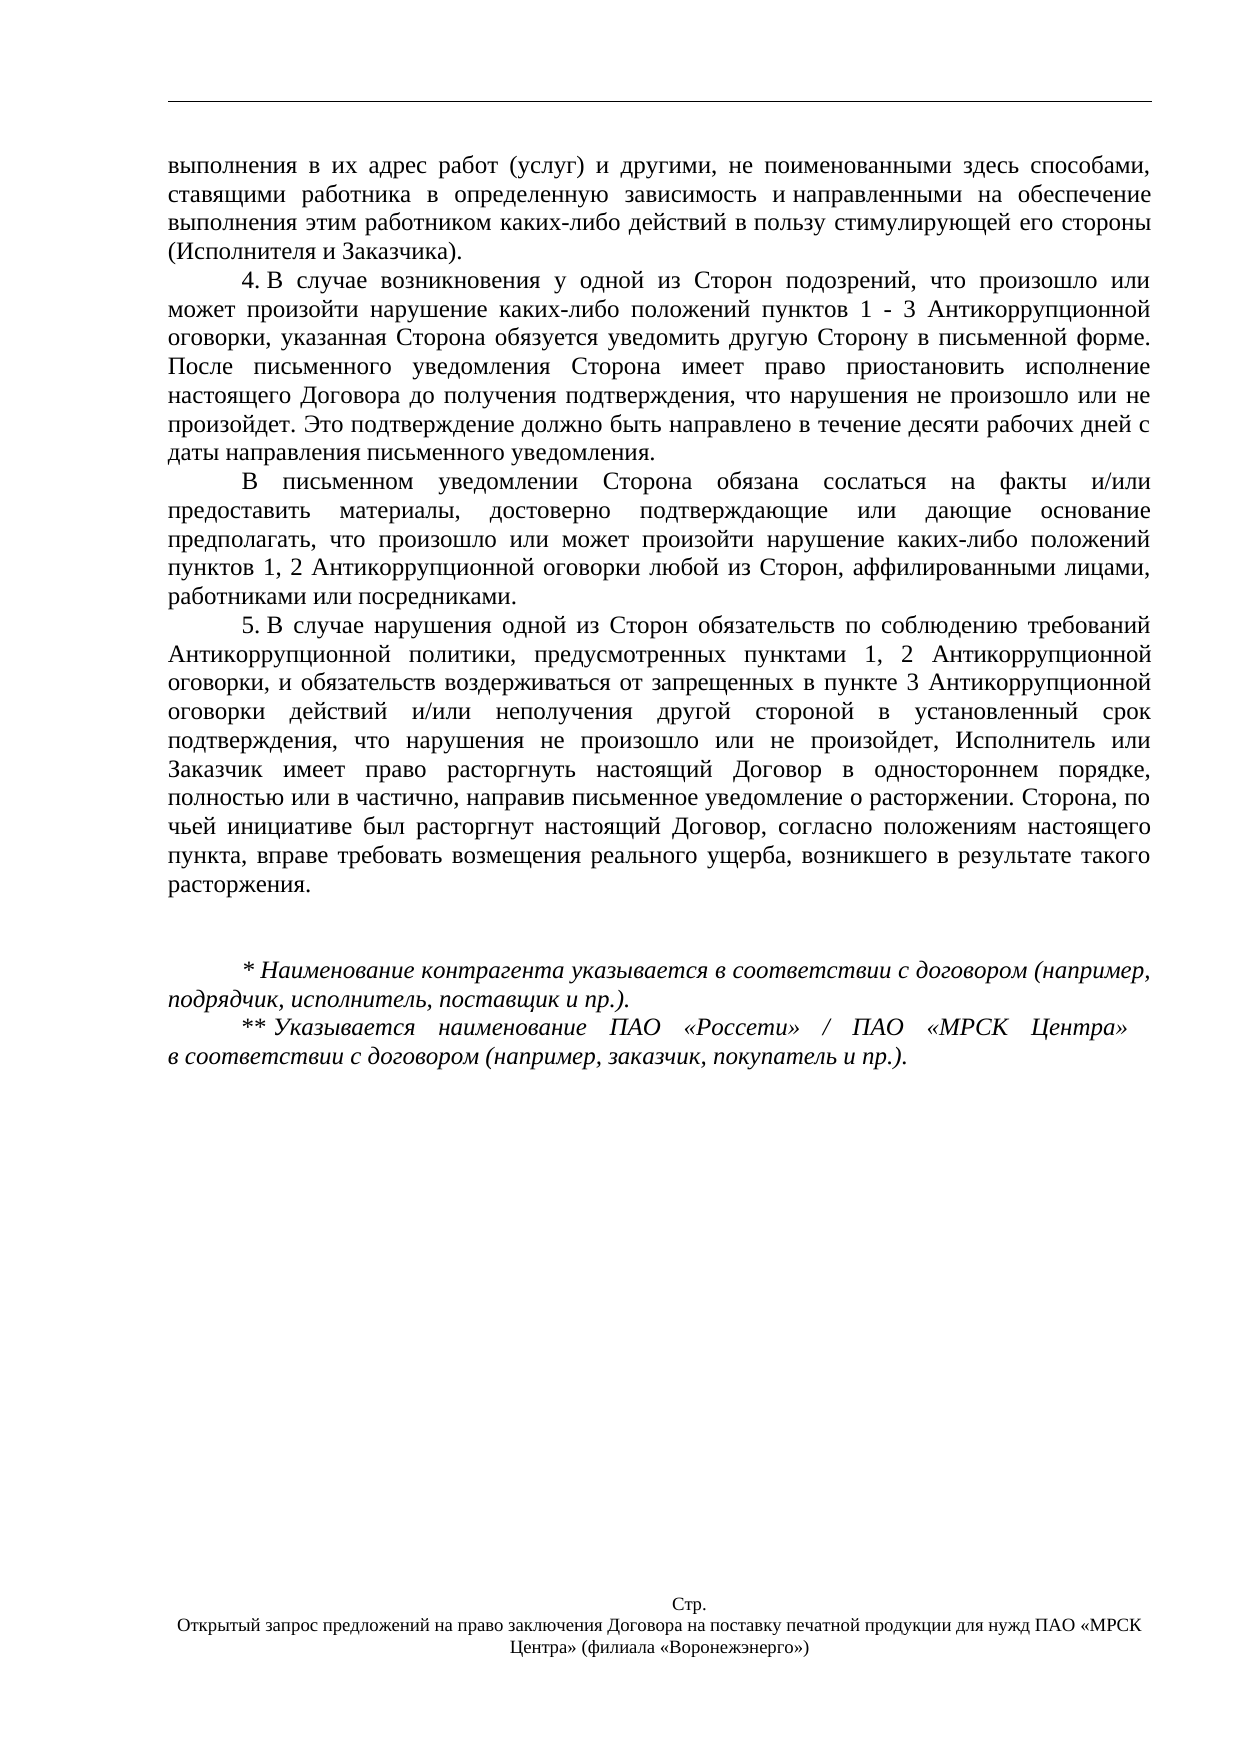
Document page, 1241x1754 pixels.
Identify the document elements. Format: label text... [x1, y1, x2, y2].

text * Наименование контрагента указывается в соответствии с договором (например, подрядчик, исполнитель, поставщик и пр.). [168, 955, 1152, 1012]
text В письменном уведомлении Сторона обязана сослаться на факты и/или предоставить материалы, достоверно подтверждающие или дающие основание предполагать, что произошло или может произойти нарушение каких-либо положений пунктов 1, 2 Антикоррупционной оговорки любой из Сторон, аффилированными лицами, работниками или посредниками. [168, 466, 1152, 610]
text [168, 150, 1152, 265]
text 4. В случае возникновения у одной из Сторон подозрений, что произошло или может произойти нарушение каких-либо положений пунктов 1 - 3 Антикоррупционной оговорки, указанная Сторона обязуется уведомить другую Сторону в письменной форме. После письменного уведомления Сторона имеет право приостановить исполнение настоящего Договора до получения подтверждения, что нарушения не произошло или не произойдет. Это подтверждение должно быть направлено в течение десяти рабочих дней с даты направления письменного уведомления. [168, 265, 1152, 466]
text 5. В случае нарушения одной из Сторон обязательств по соблюдению требований Антикоррупционной политики, предусмотренных пунктами 1, 2 Антикоррупционной оговорки, и обязательств воздерживаться от запрещенных в пункте 3 Антикоррупционной оговорки действий и/или неполучения другой стороной в установленный срок подтверждения, что нарушения не произошло или не произойдет, Исполнитель или Заказчик имеет право расторгнуть настоящий Договор в одностороннем порядке, полностью или в частично, направив письменное уведомление о расторжении. Сторона, по чьей инициативе был расторгнут настоящий Договор, согласно положениям настоящего пункта, вправе требовать возмещения реального ущерба, возникшего в результате такого расторжения. [168, 610, 1152, 897]
text ** Указывается наименование ПАО «Россети» / ПАО «МРСК Центра» в соответствии с договором (например, заказчик, покупатель и пр.). [168, 1012, 1152, 1070]
